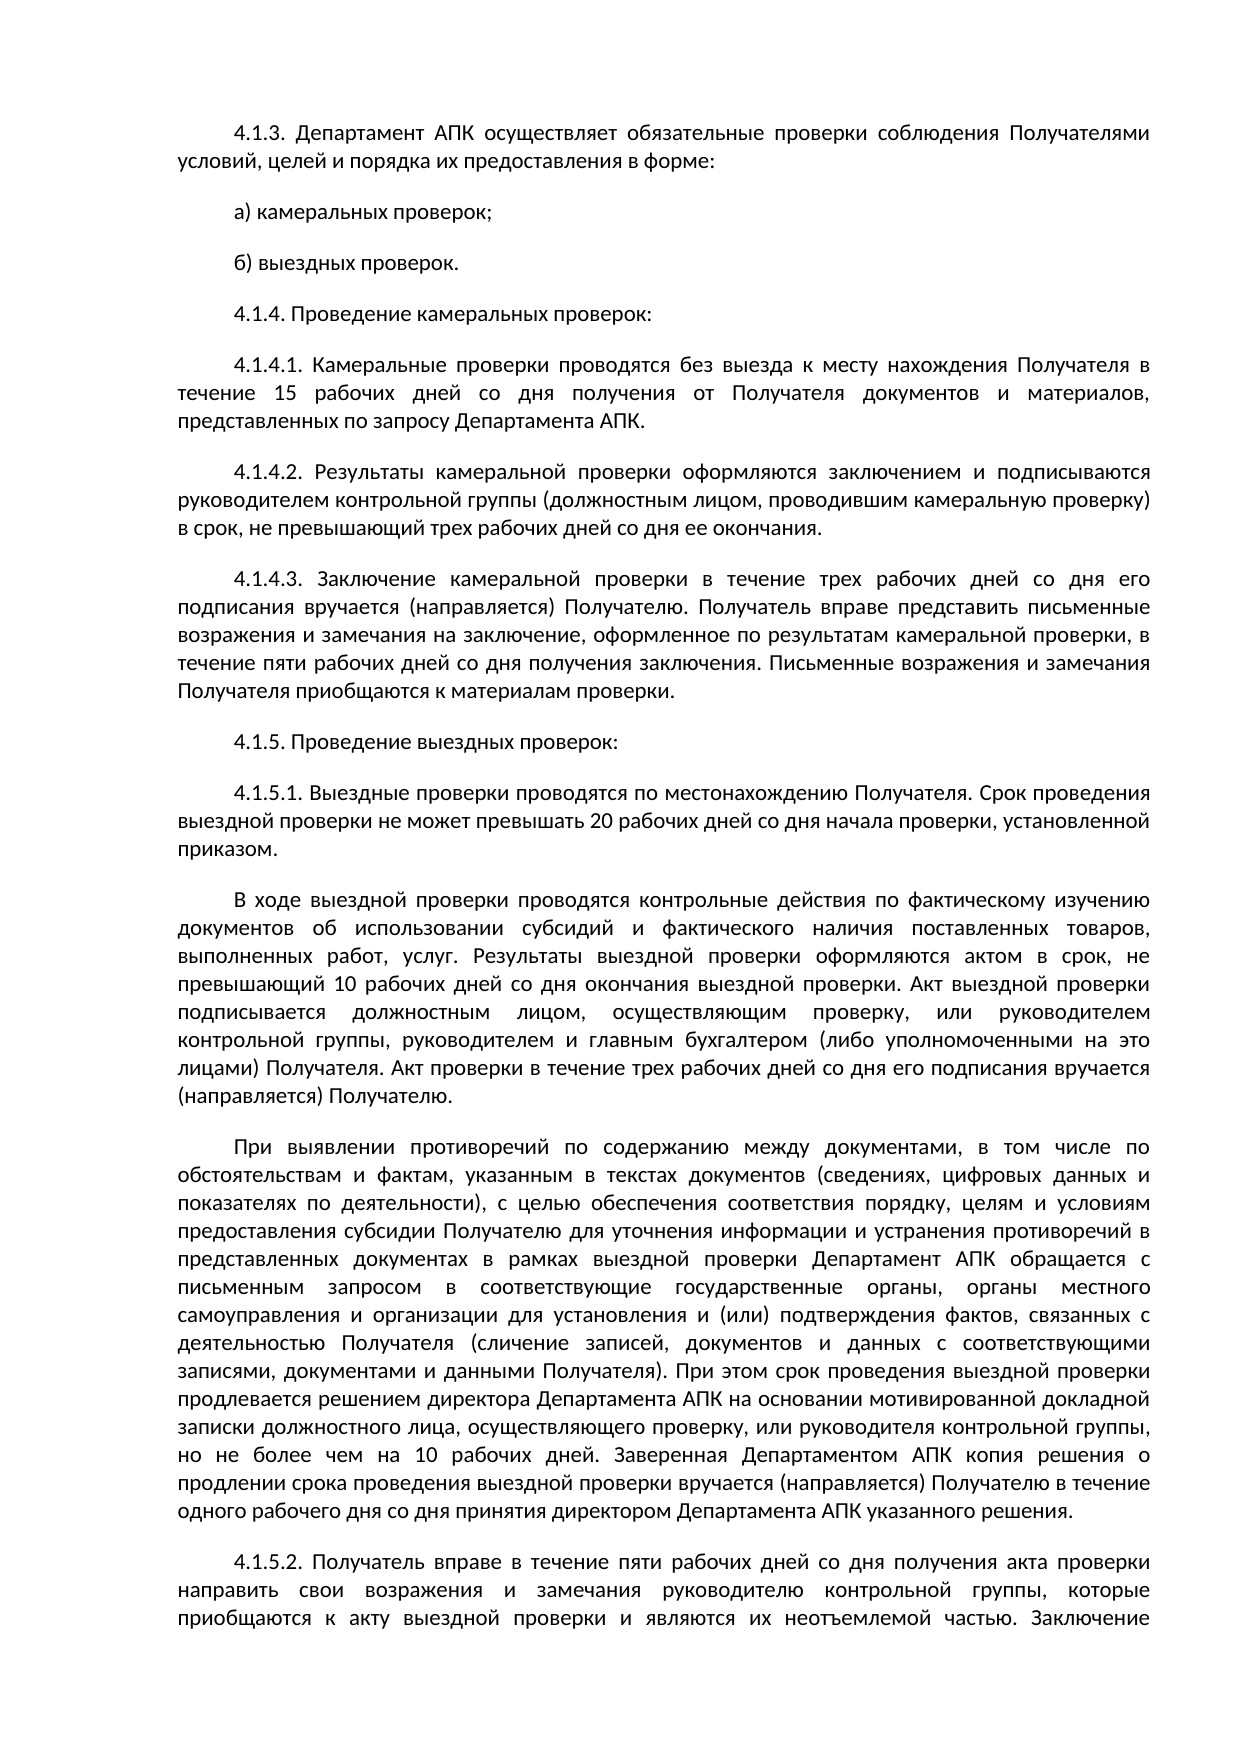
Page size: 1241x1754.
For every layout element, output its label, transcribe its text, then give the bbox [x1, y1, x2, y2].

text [177, 1547, 1152, 1631]
text В ходе выездной проверки проводятся контрольные действия по фактическому изучению документов об использовании субсидий и фактического наличия поставленных товаров, выполненных работ, услуг. Результаты выездной проверки оформляются актом в срок, не превышающий 10 рабочих дней со дня окончания выездной проверки. Акт выездной проверки подписывается должностным лицом, осуществляющим проверку, или руководителем контрольной группы, руководителем и главным бухгалтером (либо уполномоченными на это лицами) Получателя. Акт проверки в течение трех рабочих дней со дня его подписания вручается (направляется) Получателю. [177, 885, 1152, 1109]
text а) камеральных проверок; [177, 197, 1152, 225]
text б) выездных проверок. [177, 248, 1152, 276]
text 4.1.4.2. Результаты камеральной проверки оформляются заключением и подписываются руководителем контрольной группы (должностным лицом, проводившим камеральную проверку) в срок, не превышающий трех рабочих дней со дня ее окончания. [177, 457, 1152, 541]
text 4.1.4.1. Камеральные проверки проводятся без выезда к месту нахождения Получателя в течение 15 рабочих дней со дня получения от Получателя документов и материалов, представленных по запросу Департамента АПК. [177, 350, 1152, 434]
text При выявлении противоречий по содержанию между документами, в том числе по обстоятельствам и фактам, указанным в текстах документов (сведениях, цифровых данных и показателях по деятельности), с целью обеспечения соответствия порядку, целям и условиям предоставления субсидии Получателю для уточнения информации и устранения противоречий в представленных документах в рамках выездной проверки Департамент АПК обращается с письменным запросом в соответствующие государственные органы, органы местного самоуправления и организации для установления и (или) подтверждения фактов, связанных с деятельностью Получателя (сличение записей, документов и данных с соответствующими записями, документами и данными Получателя). При этом срок проведения выездной проверки продлевается решением директора Департамента АПК на основании мотивированной докладной записки должностного лица, осуществляющего проверку, или руководителя контрольной группы, но не более чем на 10 рабочих дней. Заверенная Департаментом АПК копия решения о продлении срока проведения выездной проверки вручается (направляется) Получателю в течение одного рабочего дня со дня принятия директором Департамента АПК указанного решения. [177, 1132, 1152, 1524]
text 4.1.5. Проведение выездных проверок: [177, 727, 1152, 755]
text 4.1.4.3. Заключение камеральной проверки в течение трех рабочих дней со дня его подписания вручается (направляется) Получателю. Получатель вправе представить письменные возражения и замечания на заключение, оформленное по результатам камеральной проверки, в течение пяти рабочих дней со дня получения заключения. Письменные возражения и замечания Получателя приобщаются к материалам проверки. [177, 564, 1152, 704]
text 4.1.4. Проведение камеральных проверок: [177, 299, 1152, 327]
text 4.1.3. Департамент АПК осуществляет обязательные проверки соблюдения Получателями условий, целей и порядка их предоставления в форме: [177, 118, 1152, 174]
text 4.1.5.1. Выездные проверки проводятся по местонахождению Получателя. Срок проведения выездной проверки не может превышать 20 рабочих дней со дня начала проверки, установленной приказом. [177, 778, 1152, 862]
